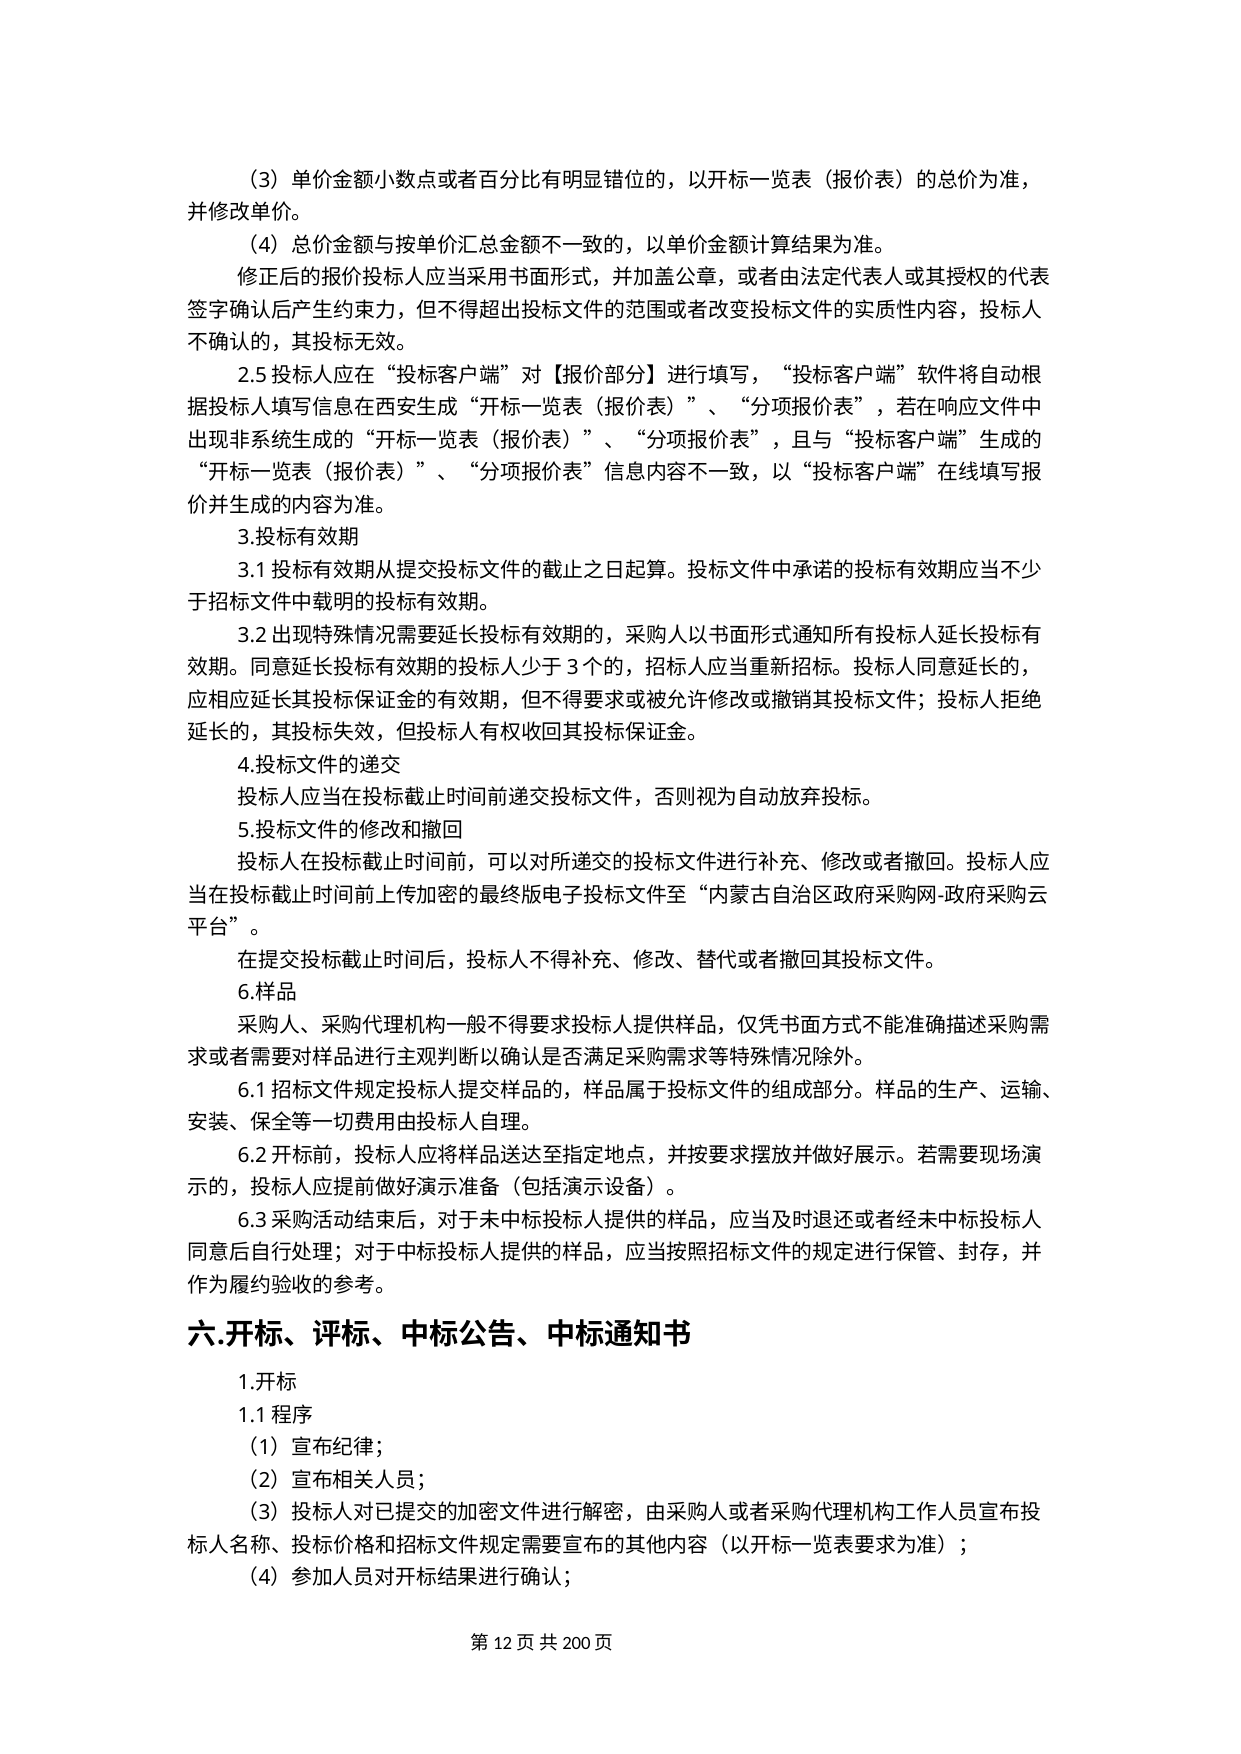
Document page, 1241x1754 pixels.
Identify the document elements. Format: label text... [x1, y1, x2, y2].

text （2）宣布相关人员； [187, 1462, 1053, 1494]
text （1）宣布纪律； [187, 1429, 1053, 1462]
text 3.1投标有效期从提交投标文件的截止之日起算。投标文件中承诺的投标有效期应当不少于招标文件中载明的投标有效期。 [187, 552, 1053, 617]
text 1.1程序 [187, 1397, 1053, 1429]
text 3.2出现特殊情况需要延长投标有效期的，采购人以书面形式通知所有投标人延长投标有效期。同意延长投标有效期的投标人少于3个的，招标人应当重新招标。投标人同意延长的，应相应延长其投标保证金的有效期，但不得要求或被允许修改或撤销其投标文件；投标人拒绝延长的，其投标失效，但投标人有权收回其投标保证金。 [187, 617, 1053, 747]
text 投标人应当在投标截止时间前递交投标文件，否则视为自动放弃投标。 [187, 779, 1053, 812]
text 2.5投标人应在“投标客户端”对【报价部分】进行填写，“投标客户端”软件将自动根据投标人填写信息在西安生成“开标一览表（报价表）”、“分项报价表”，若在响应文件中出现非系统生成的“开标一览表（报价表）”、“分项报价表”，且与“投标客户端”生成的“开标一览表（报价表）”、“分项报价表”信息内容不一致，以“投标客户端”在线填写报价并生成的内容为准。 [187, 357, 1053, 519]
text 6.2开标前，投标人应将样品送达至指定地点，并按要求摆放并做好展示。若需要现场演示的，投标人应提前做好演示准备（包括演示设备）。 [187, 1137, 1053, 1202]
text 6.3采购活动结束后，对于未中标投标人提供的样品，应当及时退还或者经未中标投标人同意后自行处理；对于中标投标人提供的样品，应当按照招标文件的规定进行保管、封存，并作为履约验收的参考。 [187, 1202, 1053, 1299]
text 3.投标有效期 [187, 519, 1053, 552]
text （4）总价金额与按单价汇总金额不一致的，以单价金额计算结果为准。 [187, 227, 1053, 259]
text （4）参加人员对开标结果进行确认； [187, 1559, 1053, 1592]
text 4.投标文件的递交 [187, 747, 1053, 779]
text 5.投标文件的修改和撤回 [187, 812, 1053, 844]
text （3）投标人对已提交的加密文件进行解密，由采购人或者采购代理机构工作人员宣布投标人名称、投标价格和招标文件规定需要宣布的其他内容（以开标一览表要求为准）； [187, 1494, 1053, 1559]
text 1.开标 [187, 1364, 1053, 1397]
text 在提交投标截止时间后，投标人不得补充、修改、替代或者撤回其投标文件。 [187, 942, 1053, 974]
text 六.开标、评标、中标公告、中标通知书 [187, 1299, 1053, 1364]
text 6.1招标文件规定投标人提交样品的，样品属于投标文件的组成部分。样品的生产、运输、安装、保全等一切费用由投标人自理。 [187, 1072, 1053, 1137]
text 修正后的报价投标人应当采用书面形式，并加盖公章，或者由法定代表人或其授权的代表签字确认后产生约束力，但不得超出投标文件的范围或者改变投标文件的实质性内容，投标人不确认的，其投标无效。 [187, 259, 1053, 357]
text 采购人、采购代理机构一般不得要求投标人提供样品，仅凭书面方式不能准确描述采购需求或者需要对样品进行主观判断以确认是否满足采购需求等特殊情况除外。 [187, 1007, 1053, 1072]
text 6.样品 [187, 974, 1053, 1007]
text 投标人在投标截止时间前，可以对所递交的投标文件进行补充、修改或者撤回。投标人应当在投标截止时间前上传加密的最终版电子投标文件至“内蒙古自治区政府采购网-政府采购云平台”。 [187, 844, 1053, 942]
text （3）单价金额小数点或者百分比有明显错位的，以开标一览表（报价表）的总价为准，并修改单价。 [187, 162, 1053, 227]
